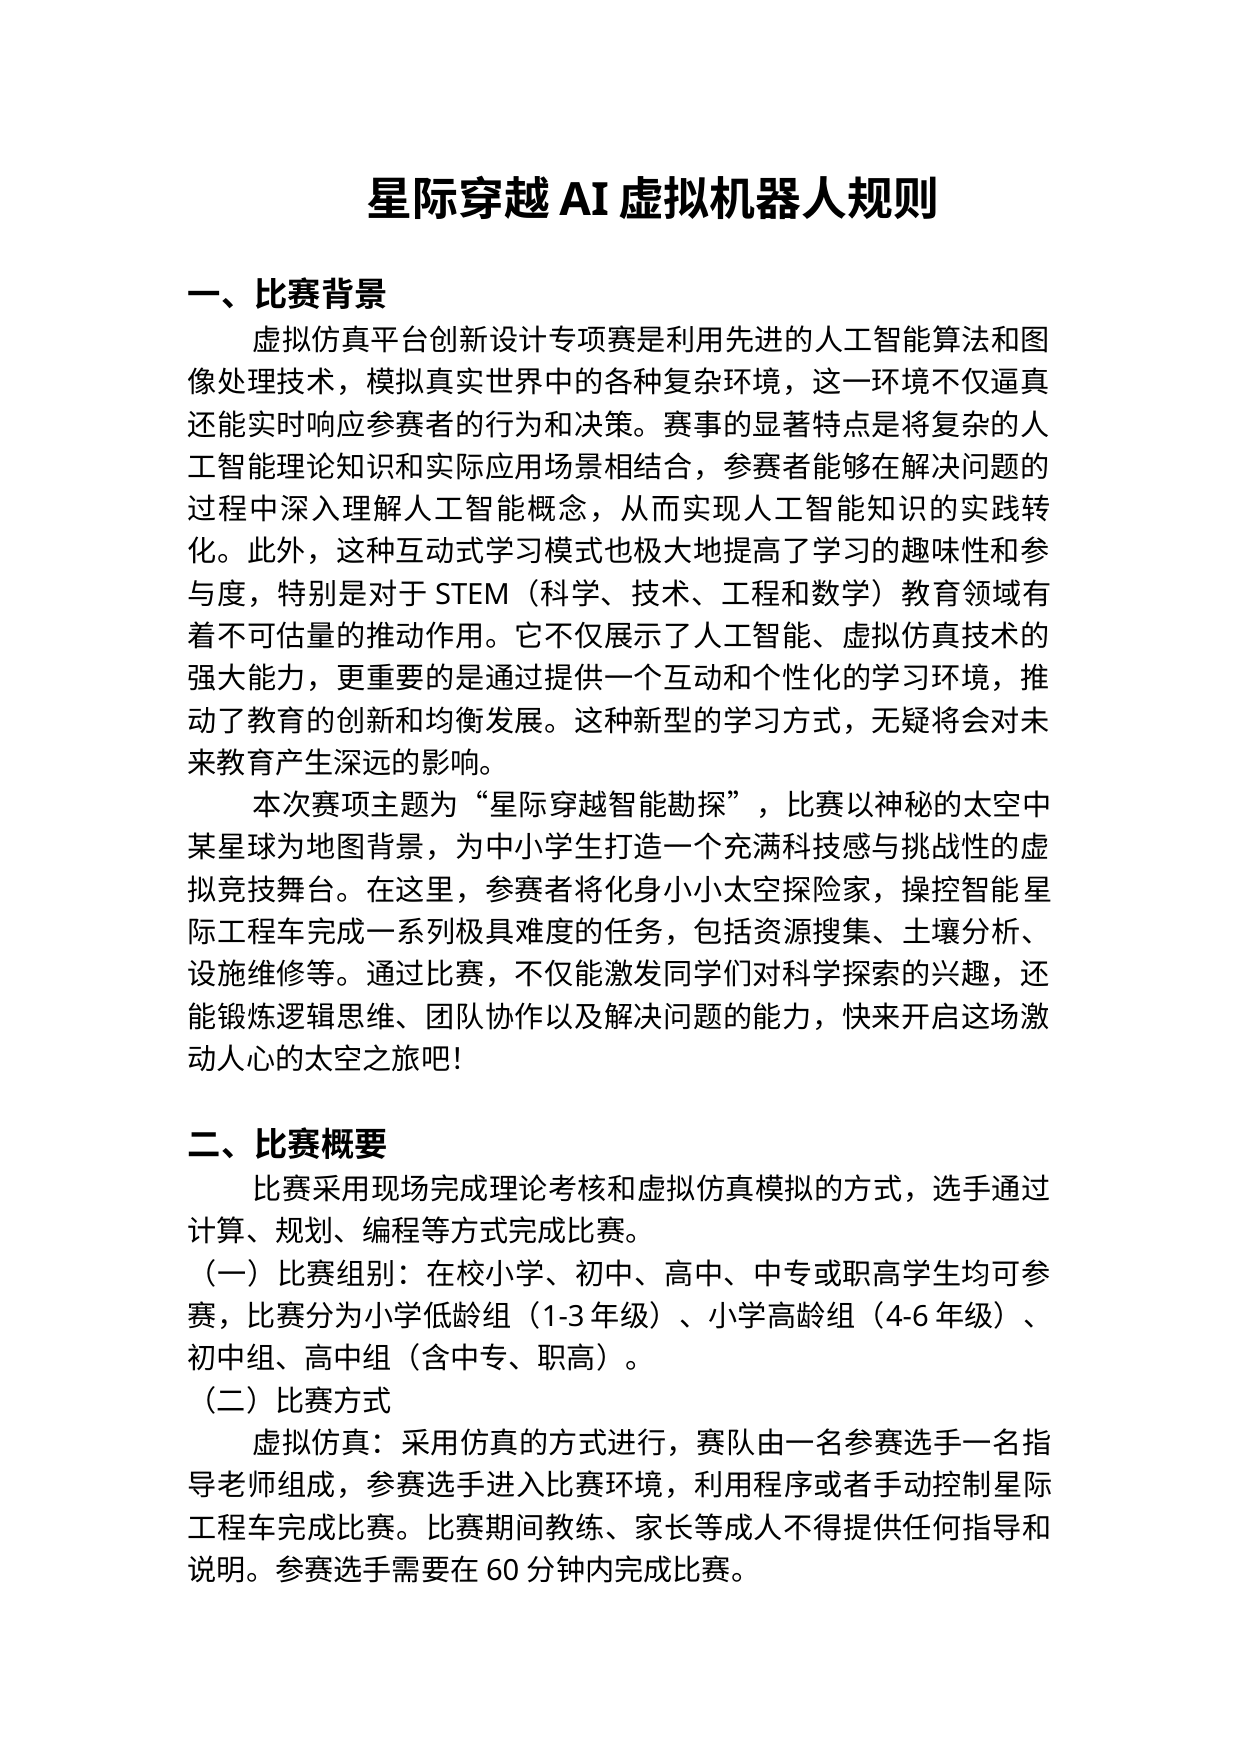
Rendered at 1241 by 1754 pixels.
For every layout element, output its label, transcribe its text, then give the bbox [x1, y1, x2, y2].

text 虚拟仿真平台创新设计专项赛是利用先进的人工智能算法和图像处理技术，模拟真实世界中的各种复杂环境，这一环境不仅逼真还能实时响应参赛者的行为和决策。赛事的显著特点是将复杂的人工智能理论知识和实际应用场景相结合，参赛者能够在解决问题的过程中深入理解人工智能概念，从而实现人工智能知识的实践转化。此外，这种互动式学习模式也极大地提高了学习的趣味性和参与度，特别是对于STEM（科学、技术、工程和数学）教育领域有着不可估量的推动作用。它不仅展示了人工智能、虚拟仿真技术的强大能力，更重要的是通过提供一个互动和个性化的学习环境，推动了教育的创新和均衡发展。这种新型的学习方式，无疑将会对未来教育产生深远的影响。 [187, 316, 1053, 782]
text 本次赛项主题为“星际穿越智能勘探”，比赛以神秘的太空中某星球为地图背景，为中小学生打造一个充满科技感与挑战性的虚拟竞技舞台。在这里，参赛者将化身小小太空探险家，操控智能星际工程车完成一系列极具难度的任务，包括资源搜集、土壤分析、设施维修等。通过比赛，不仅能激发同学们对科学探索的兴趣，还能锻炼逻辑思维、团队协作以及解决问题的能力，快来开启这场激动人心的太空之旅吧！ [187, 782, 1053, 1078]
text 二、比赛概要 [187, 1117, 1053, 1166]
text 一、比赛背景 [187, 268, 1053, 316]
text （二）比赛方式 [187, 1377, 1053, 1419]
text 星际穿越AI虚拟机器人规则 [187, 162, 1053, 228]
text （一）比赛组别：在校小学、初中、高中、中专或职高学生均可参赛，比赛分为小学低龄组（1-3年级）、小学高龄组（4-6年级）、初中组、高中组（含中专、职高）。 [187, 1250, 1053, 1377]
text 虚拟仿真：采用仿真的方式进行，赛队由一名参赛选手一名指导老师组成，参赛选手进入比赛环境，利用程序或者手动控制星际工程车完成比赛。比赛期间教练、家长等成人不得提供任何指导和说明。参赛选手需要在 60 分钟内完成比赛。 [187, 1419, 1053, 1589]
text 比赛采用现场完成理论考核和虚拟仿真模拟的方式，选手通过计算、规划、编程等方式完成比赛。 [187, 1166, 1053, 1250]
